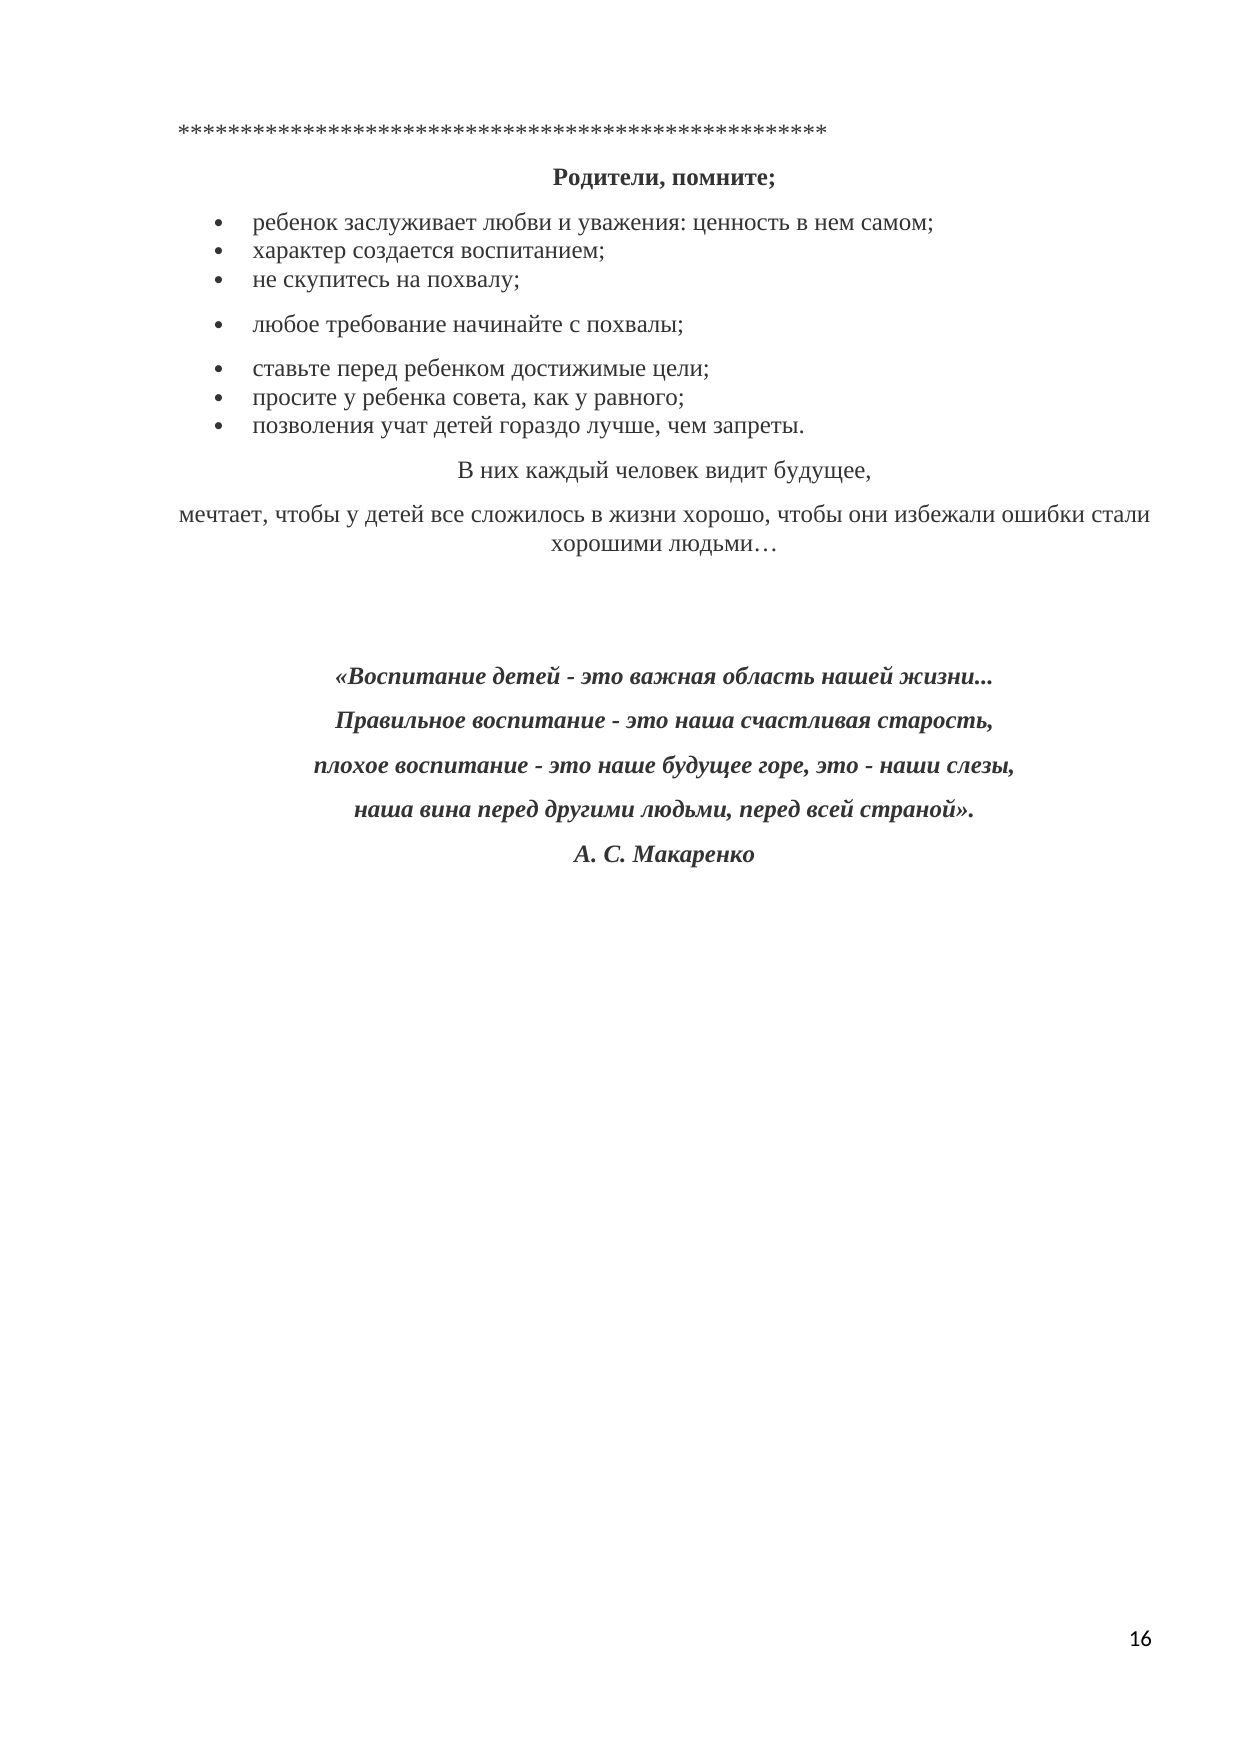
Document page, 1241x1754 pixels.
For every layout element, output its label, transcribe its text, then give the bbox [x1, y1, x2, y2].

list ставьте перед ребенком достижимые цели; [215, 353, 1152, 382]
text **************************************************** [177, 118, 1152, 147]
text мечтает, чтобы у детей все сложилось в жизни хорошо, чтобы они избежали ошибки стали хорошими людьми… [177, 499, 1152, 557]
list ребенок заслуживает любви и уважения: ценность в нем самом; [215, 207, 1152, 236]
text «Воспитание детей - это важная область нашей жизни... [177, 661, 1152, 690]
list любое требование начинайте с похвалы; [215, 309, 1152, 337]
list не скупитесь на похвалу; [215, 264, 1152, 293]
text В них каждый человек видит будущее, [177, 455, 1152, 484]
list просите у ребенка совета, как у равного; [215, 382, 1152, 411]
text плохое воспитание - это наше будущее горе, это - наши слезы, [177, 750, 1152, 779]
text наша вина перед другими людьми, перед всей страной». [177, 794, 1152, 823]
list характер создается воспитанием; [215, 236, 1152, 264]
list позволения учат детей гораздо лучше, чем запреты. [215, 411, 1152, 439]
text Родители, помните; [177, 162, 1152, 191]
text А. С. Макаренко [177, 839, 1152, 867]
text Правильное воспитание - это наша счастливая старость, [177, 706, 1152, 734]
